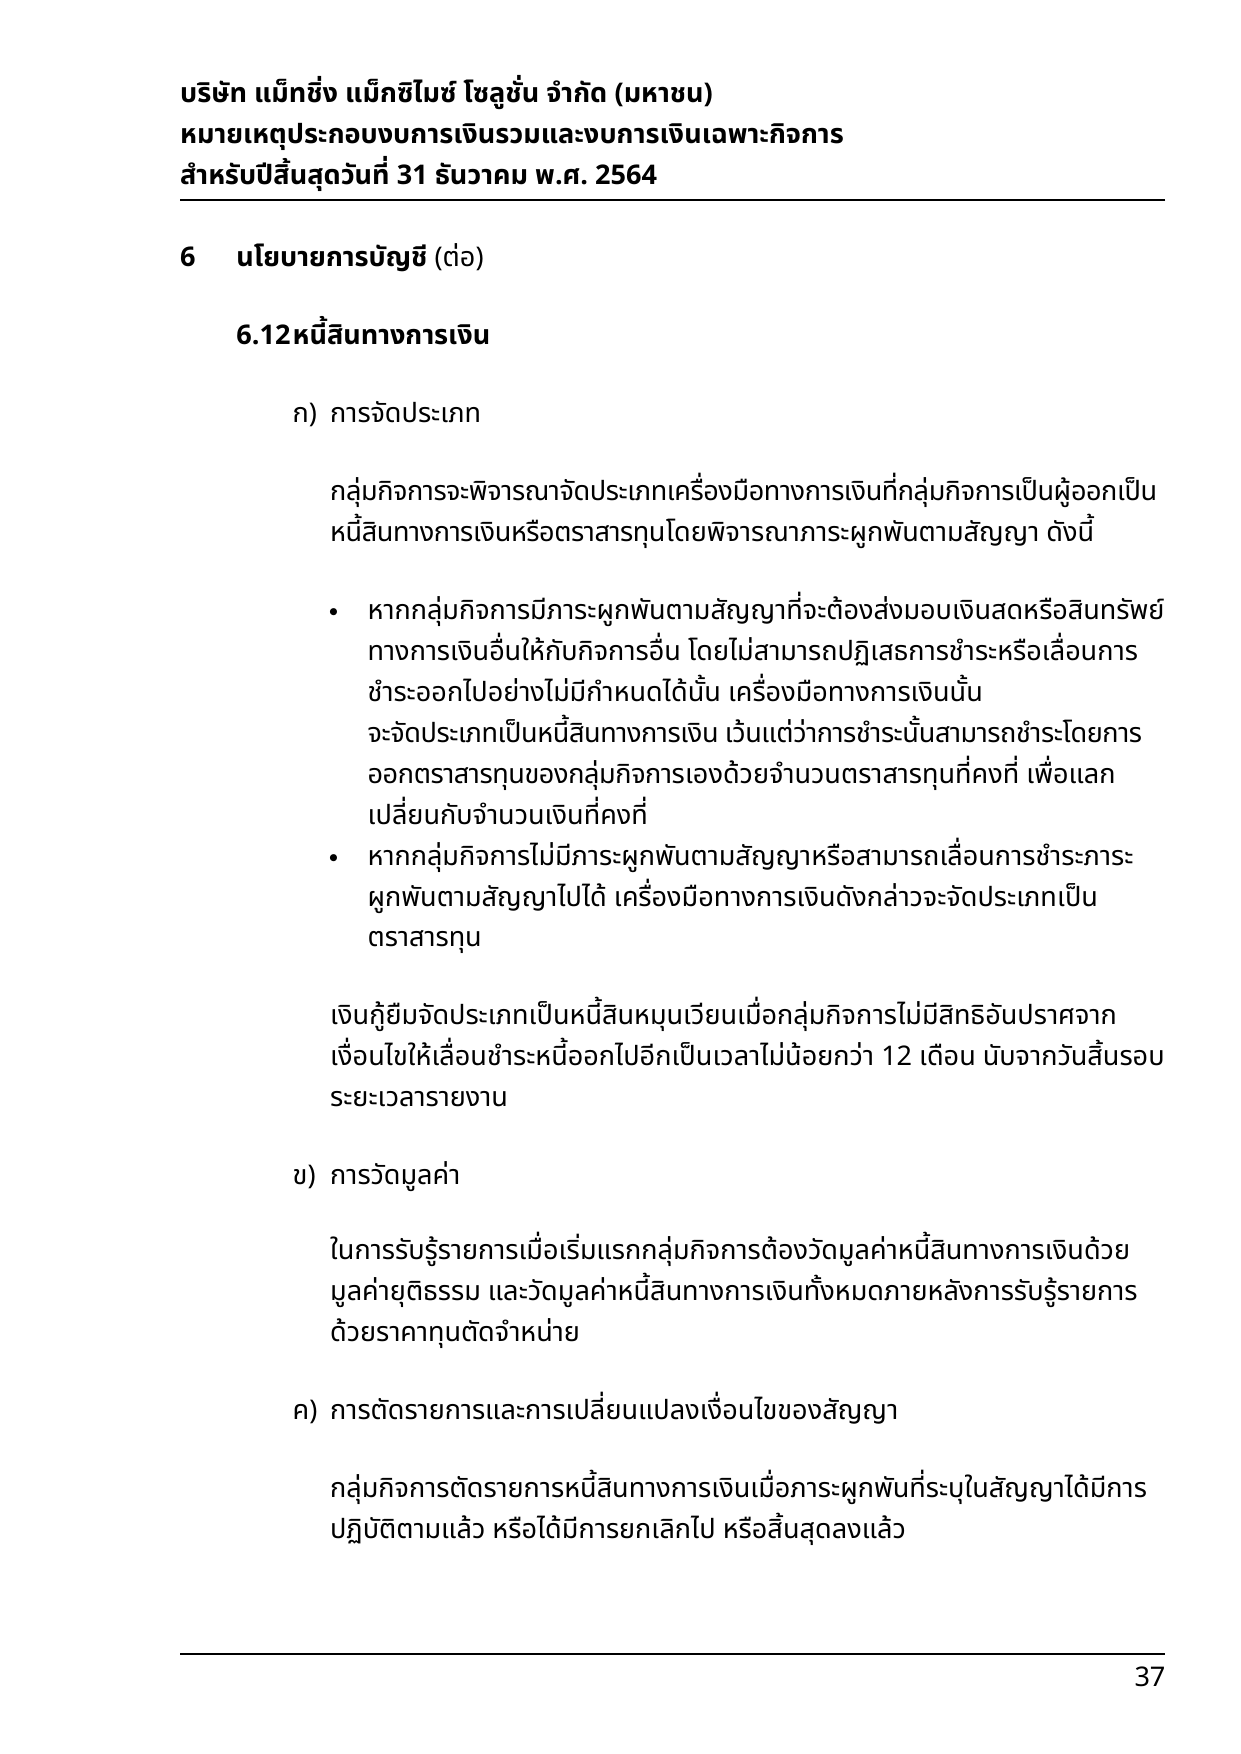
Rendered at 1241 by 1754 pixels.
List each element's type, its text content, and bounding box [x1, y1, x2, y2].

text ในการรับรู้รายการเมื่อเริ่มแรกกลุ่มกิจการต้องวัดมูลค่าหนี้สินทางการเงินด้วยมูลค่ายุติธรรม และวัดมูลค่าหนี้สินทางการเงินทั้งหมดภายหลังการรับรู้รายการด้วยราคาทุนตัดจำหน่าย [330, 1231, 1165, 1354]
text กลุ่มกิจการจะพิจารณาจัดประเภทเครื่องมือทางการเงินที่กลุ่มกิจการเป็นผู้ออกเป็นหนี้สินทางการเงินหรือตราสารทุนโดยพิจารณาภาระผูกพันตามสัญญา ดังนี้ [330, 472, 1165, 554]
list 6 นโยบายการบัญชี (ต่อ) [180, 238, 1165, 279]
text กลุ่มกิจการตัดรายการหนี้สินทางการเงินเมื่อภาระผูกพันที่ระบุในสัญญาได้มีการปฏิบัติตามแล้ว หรือได้มีการยกเลิกไป หรือสิ้นสุดลงแล้ว [330, 1469, 1165, 1551]
list การตัดรายการและการเปลี่ยนแปลงเงื่อนไขของสัญญา [292, 1391, 1165, 1432]
list การจัดประเภท [292, 394, 1165, 435]
list หากกลุ่มกิจการไม่มีภาระผูกพันตามสัญญาหรือสามารถเลื่อนการชำระภาระผูกพันตามสัญญาไปได้ เครื่องมือทางการเงินดังกล่าวจะจัดประเภทเป็นตราสารทุน [330, 836, 1165, 959]
list หากกลุ่มกิจการมีภาระผูกพันตามสัญญาที่จะต้องส่งมอบเงินสดหรือสินทรัพย์ทางการเงินอื่นให้กับกิจการอื่น โดยไม่สามารถปฏิเสธการชำระหรือเลื่อนการชำระออกไปอย่างไม่มีกำหนดได้นั้น เครื่องมือทางการเงินนั้น จะจัดประเภทเป็นหนี้สินทางการเงิน เว้นแต่ว่าการชำระนั้นสามารถชำระโดยการออกตราสารทุนของกลุ่มกิจการเองด้วยจำนวนตราสารทุนที่คงที่ เพื่อแลกเปลี่ยนกับจำนวนเงินที่คงที่ [330, 591, 1165, 836]
text 6.12 หนี้สินทางการเงิน [236, 316, 1165, 357]
list การวัดมูลค่า [292, 1156, 1165, 1197]
text เงินกู้ยืมจัดประเภทเป็นหนี้สินหมุนเวียนเมื่อกลุ่มกิจการไม่มีสิทธิอันปราศจากเงื่อนไขให้เลื่อนชำระหนี้ออกไปอีกเป็นเวลาไม่น้อยกว่า 12 เดือน นับจากวันสิ้นรอบระยะเวลารายงาน [330, 996, 1165, 1119]
